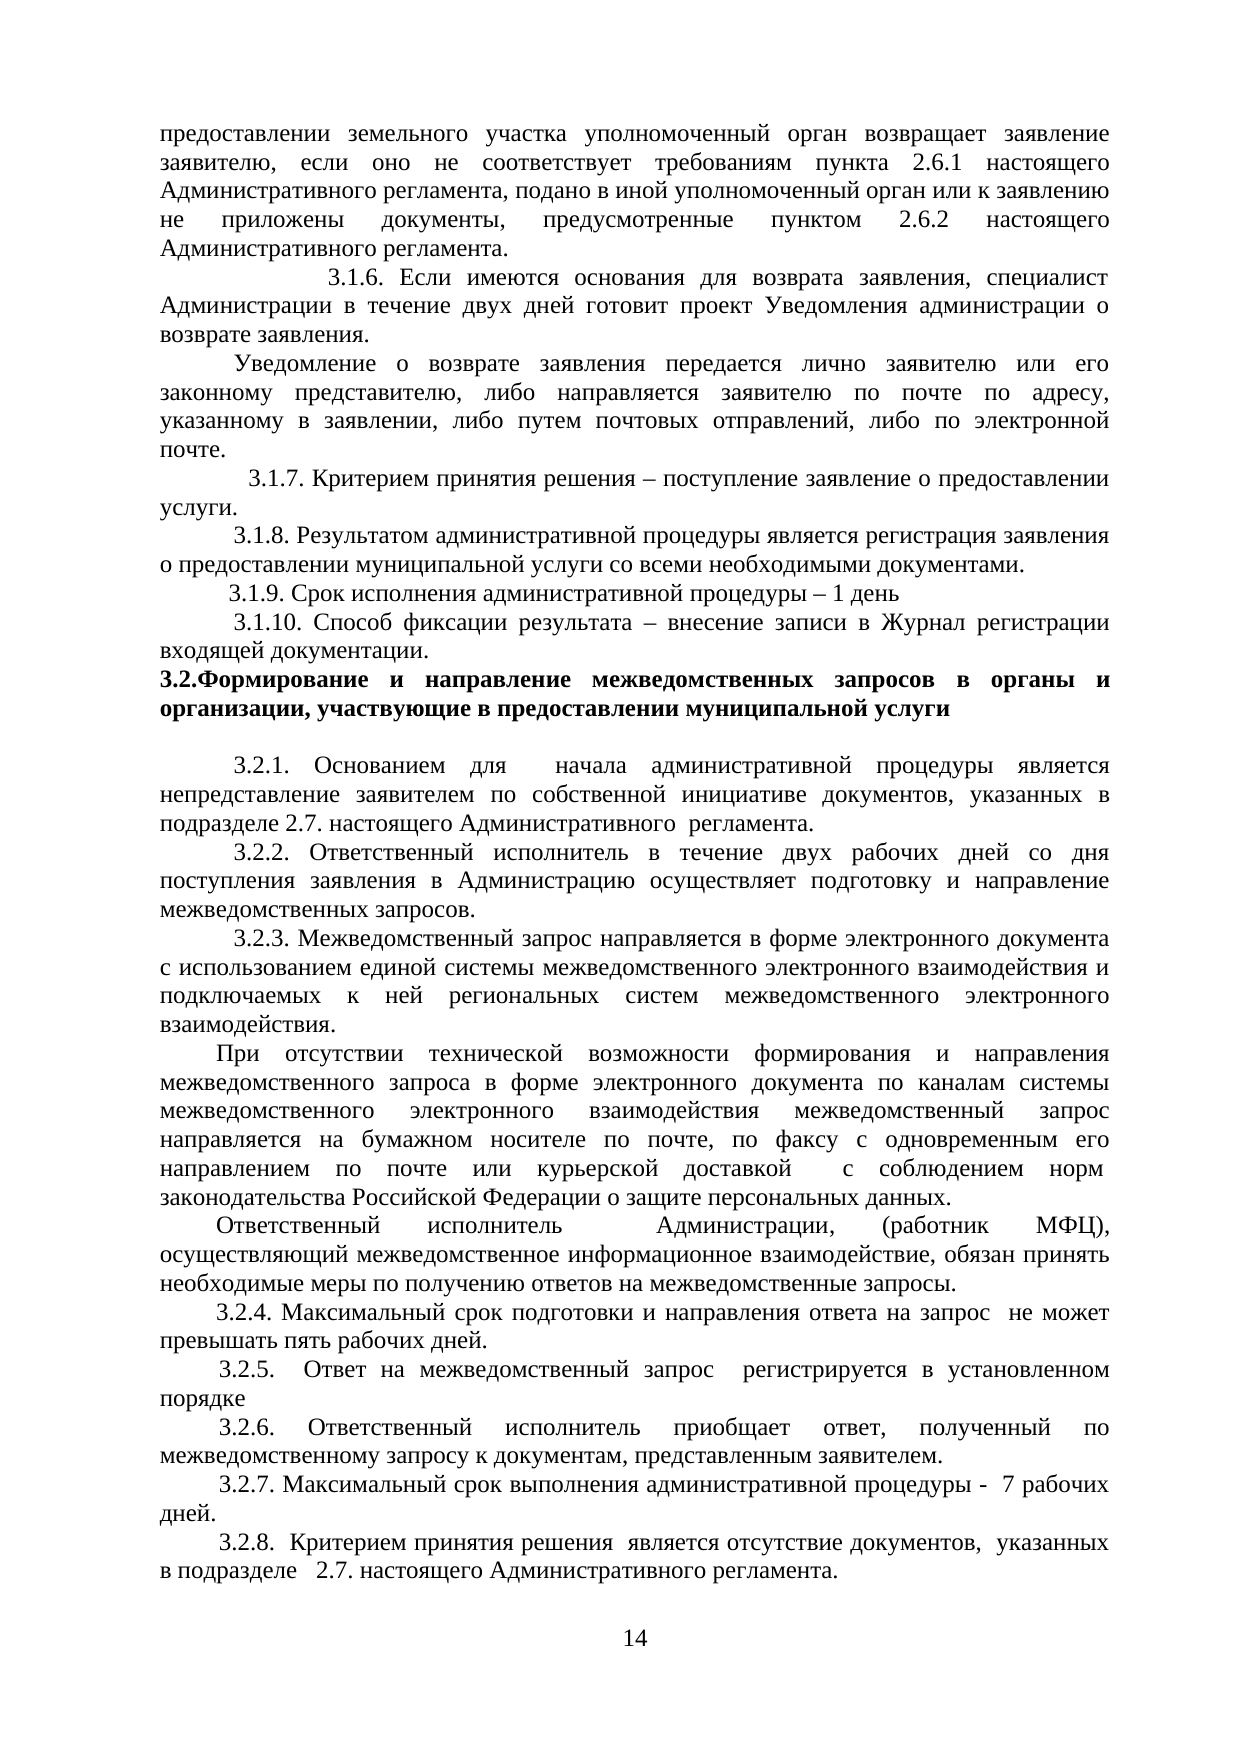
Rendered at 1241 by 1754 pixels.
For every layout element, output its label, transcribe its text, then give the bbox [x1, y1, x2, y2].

text 3.1.9. Срок исполнения административной процедуры – 1 день [159, 578, 1110, 607]
text Уведомление о возврате заявления передается лично заявителю или его законному представителю, либо направляется заявителю по почте по адресу, указанному в заявлении, либо путем почтовых отправлений, либо по электронной почте. [159, 348, 1110, 463]
text 3.1.7. Критерием принятия решения – поступление заявление о предоставлении услуги. [159, 463, 1110, 521]
text 3.2.2. Ответственный исполнитель в течение двух рабочих дней со дня поступления заявления в Администрацию осуществляет подготовку и направление межведомственных запросов. [159, 837, 1110, 923]
text 3.1.10. Способ фиксации результата – внесение записи в Журнал регистрации входящей документации. [159, 607, 1110, 664]
text 3.1.8. Результатом административной процедуры является регистрация заявления о предоставлении муниципальной услуги со всеми необходимыми документами. [159, 521, 1110, 578]
text 3.2.6. Ответственный исполнитель приобщает ответ, полученный по межведомственному запросу к документам, представленным заявителем. [159, 1412, 1110, 1469]
text 3.2.8. Критерием принятия решения является отсутствие документов, указанных в подразделе 2.7. настоящего Административного регламента. [159, 1527, 1110, 1584]
text 3.1.6. Если имеются основания для возврата заявления, специалист Администрации в течение двух дней готовит проект Уведомления администрации о возврате заявления. [159, 262, 1110, 348]
text Ответственный исполнитель Администрации, (работник МФЦ), осуществляющий межведомственное информационное взаимодействие, обязан принять необходимые меры по получению ответов на межведомственные запросы. [159, 1211, 1110, 1297]
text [159, 118, 1110, 262]
text При отсутствии технической возможности формирования и направления межведомственного запроса в форме электронного документа по каналам системы межведомственного электронного взаимодействия межведомственный запрос направляется на бумажном носителе по почте, по факсу с одновременным его направлением по почте или курьерской доставкой с соблюдением норм законодательства Российской Федерации о защите персональных данных. [159, 1038, 1110, 1211]
text 3.2.Формирование и направление межведомственных запросов в органы и организации, участвующие в предоставлении муниципальной услуги [159, 664, 1110, 722]
text 3.2.4. Максимальный срок подготовки и направления ответа на запрос не может превышать пять рабочих дней. [159, 1297, 1110, 1354]
text 3.2.1. Основанием для начала административной процедуры является непредставление заявителем по собственной инициативе документов, указанных в подразделе 2.7. настоящего Административного регламента. [159, 751, 1110, 837]
text 3.2.7. Максимальный срок выполнения административной процедуры - 7 рабочих дней. [159, 1469, 1110, 1527]
text 3.2.3. Межведомственный запрос направляется в форме электронного документа с использованием единой системы межведомственного электронного взаимодействия и подключаемых к ней региональных систем межведомственного электронного взаимодействия. [159, 923, 1110, 1038]
text 3.2.5. Ответ на межведомственный запрос регистрируется в установленном порядке [159, 1354, 1110, 1412]
